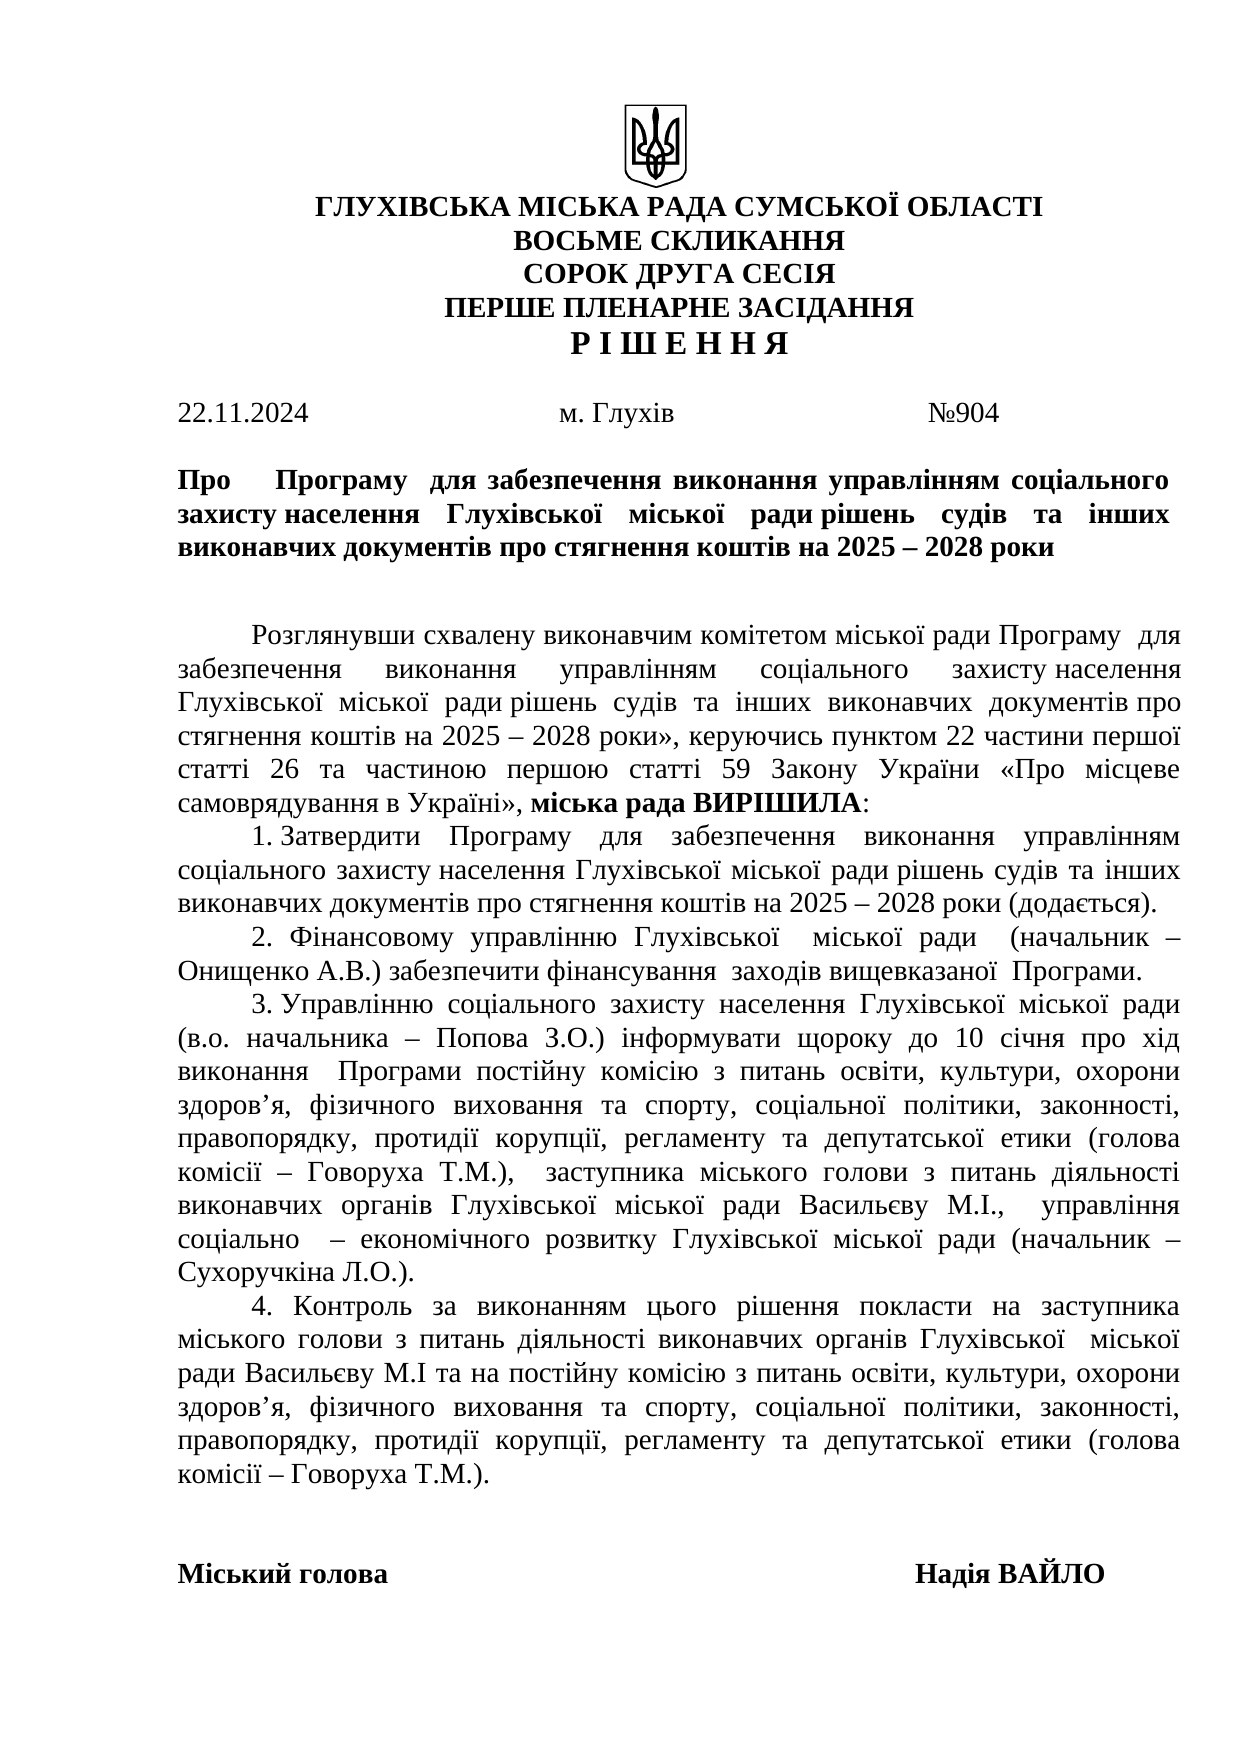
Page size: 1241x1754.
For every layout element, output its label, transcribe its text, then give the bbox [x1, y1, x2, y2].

text ПЕРШЕ ПЛЕНАРНЕ ЗАСІДАННЯ [177, 290, 1181, 323]
text ГЛУХІВСЬКА МІСЬКА РАДА СУМСЬКОЇ ОБЛАСТІ [177, 189, 1181, 223]
text Міський голова Надія ВАЙЛО [177, 1556, 1181, 1590]
text 22.11.2024 м. Глухів №904 [177, 395, 1181, 429]
table_header Про Програму для забезпечення виконання управлінням соціального захисту населення Глухівської міської ради рішень судів та інших виконавчих документів про стягнення коштів на 2025 – 2028 роки [166, 463, 1181, 584]
text 4. Контроль за виконанням цього рішення покласти на заступника міського голови з питань діяльності виконавчих органів Глухівської міської ради Васильєву М.І та на постійну комісію з питань освіти, культури, охорони здоров’я, фізичного виховання та спорту, соціальної політики, законності, правопорядку, протидії корупції, регламенту та депутатської етики (голова комісії – Говоруха Т.М.). [177, 1288, 1181, 1489]
text 3. Управлінню соціального захисту населення Глухівської міської ради (в.о. начальника – Попова З.О.) інформувати щороку до 10 січня про хід виконання Програми постійну комісію з питань освіти, культури, охорони здоров’я, фізичного виховання та спорту, соціальної політики, законності, правопорядку, протидії корупції, регламенту та депутатської етики (голова комісії – Говоруха Т.М.), заступника міського голови з питань діяльності виконавчих органів Глухівської міської ради Васильєву М.І., управління соціально – економічного розвитку Глухівської міської ради (начальник – Сухоручкіна Л.О.). [177, 986, 1181, 1288]
text ВОСЬМЕ СКЛИКАННЯ [177, 223, 1181, 256]
text Р І Ш Е Н Н Я [177, 323, 1181, 362]
text Розглянувши схвалену виконавчим комітетом міської ради Програму для забезпечення виконання управлінням соціального захисту населення Глухівської міської ради рішень судів та інших виконавчих документів про стягнення коштів на 2025 – 2028 роки», керуючись пунктом 22 частини першої статті 26 та частиною першою статті 59 Закону України «Про місцеве самоврядування в Україні», міська рада ВИРІШИЛА: [177, 617, 1181, 818]
text 1. Затвердити Програму для забезпечення виконання управлінням соціального захисту населення Глухівської міської ради рішень судів та інших виконавчих документів про стягнення коштів на 2025 – 2028 роки (додається). [177, 818, 1181, 919]
text 2. Фінансовому управлінню Глухівської міської ради (начальник – Онищенко А.В.) забезпечити фінансування заходів вищевказаної Програми. [177, 919, 1181, 986]
text СОРОК ДРУГА СЕСІЯ [177, 256, 1181, 290]
picture [622, 103, 689, 189]
